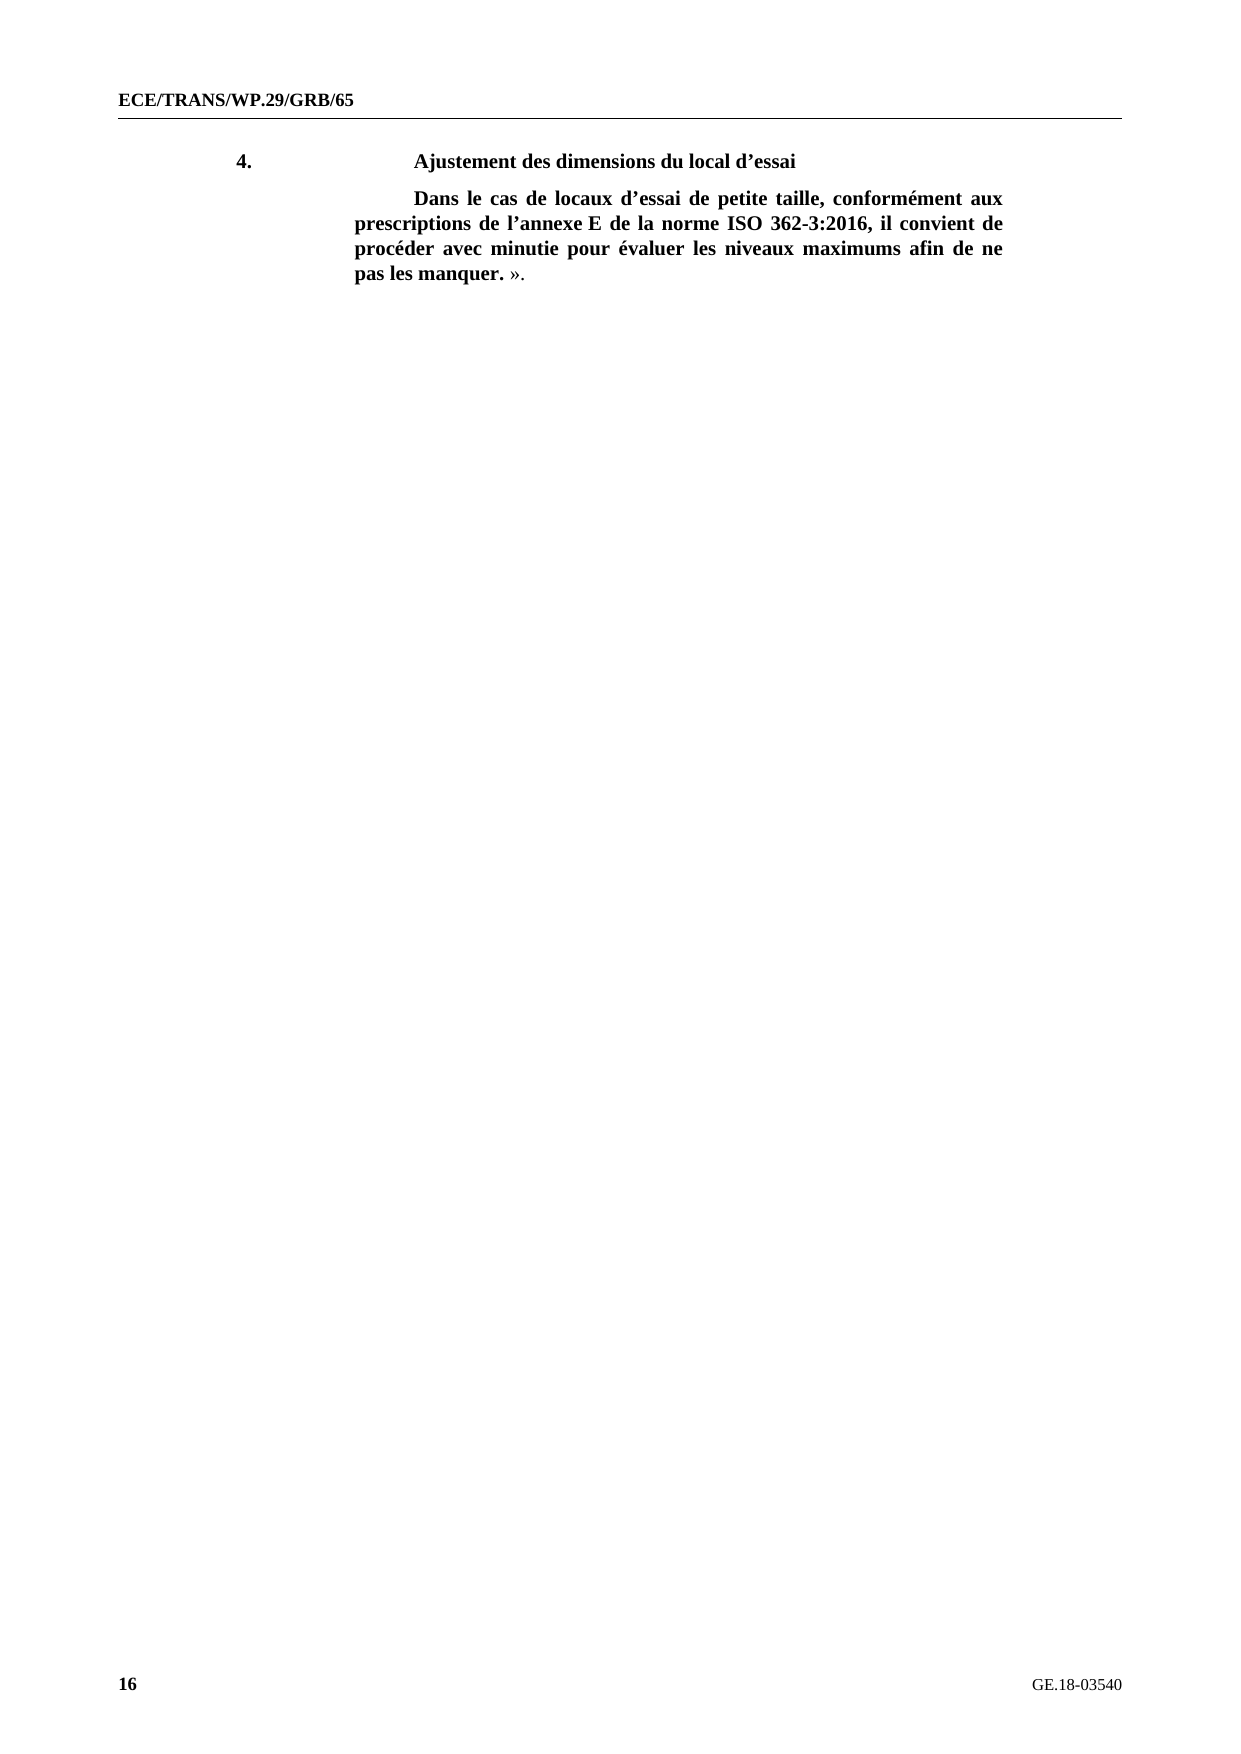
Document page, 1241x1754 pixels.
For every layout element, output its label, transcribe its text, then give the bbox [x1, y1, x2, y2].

text 4. Ajustement des dimensions du local d’essai [236, 148, 1004, 173]
text Dans le cas de locaux d’essai de petite taille, conformément aux prescriptions de l’annexe E de la norme ISO 362-3:2016, il convient de procéder avec minutie pour évaluer les niveaux maximums afin de ne pas les manquer. ». [354, 185, 1004, 285]
